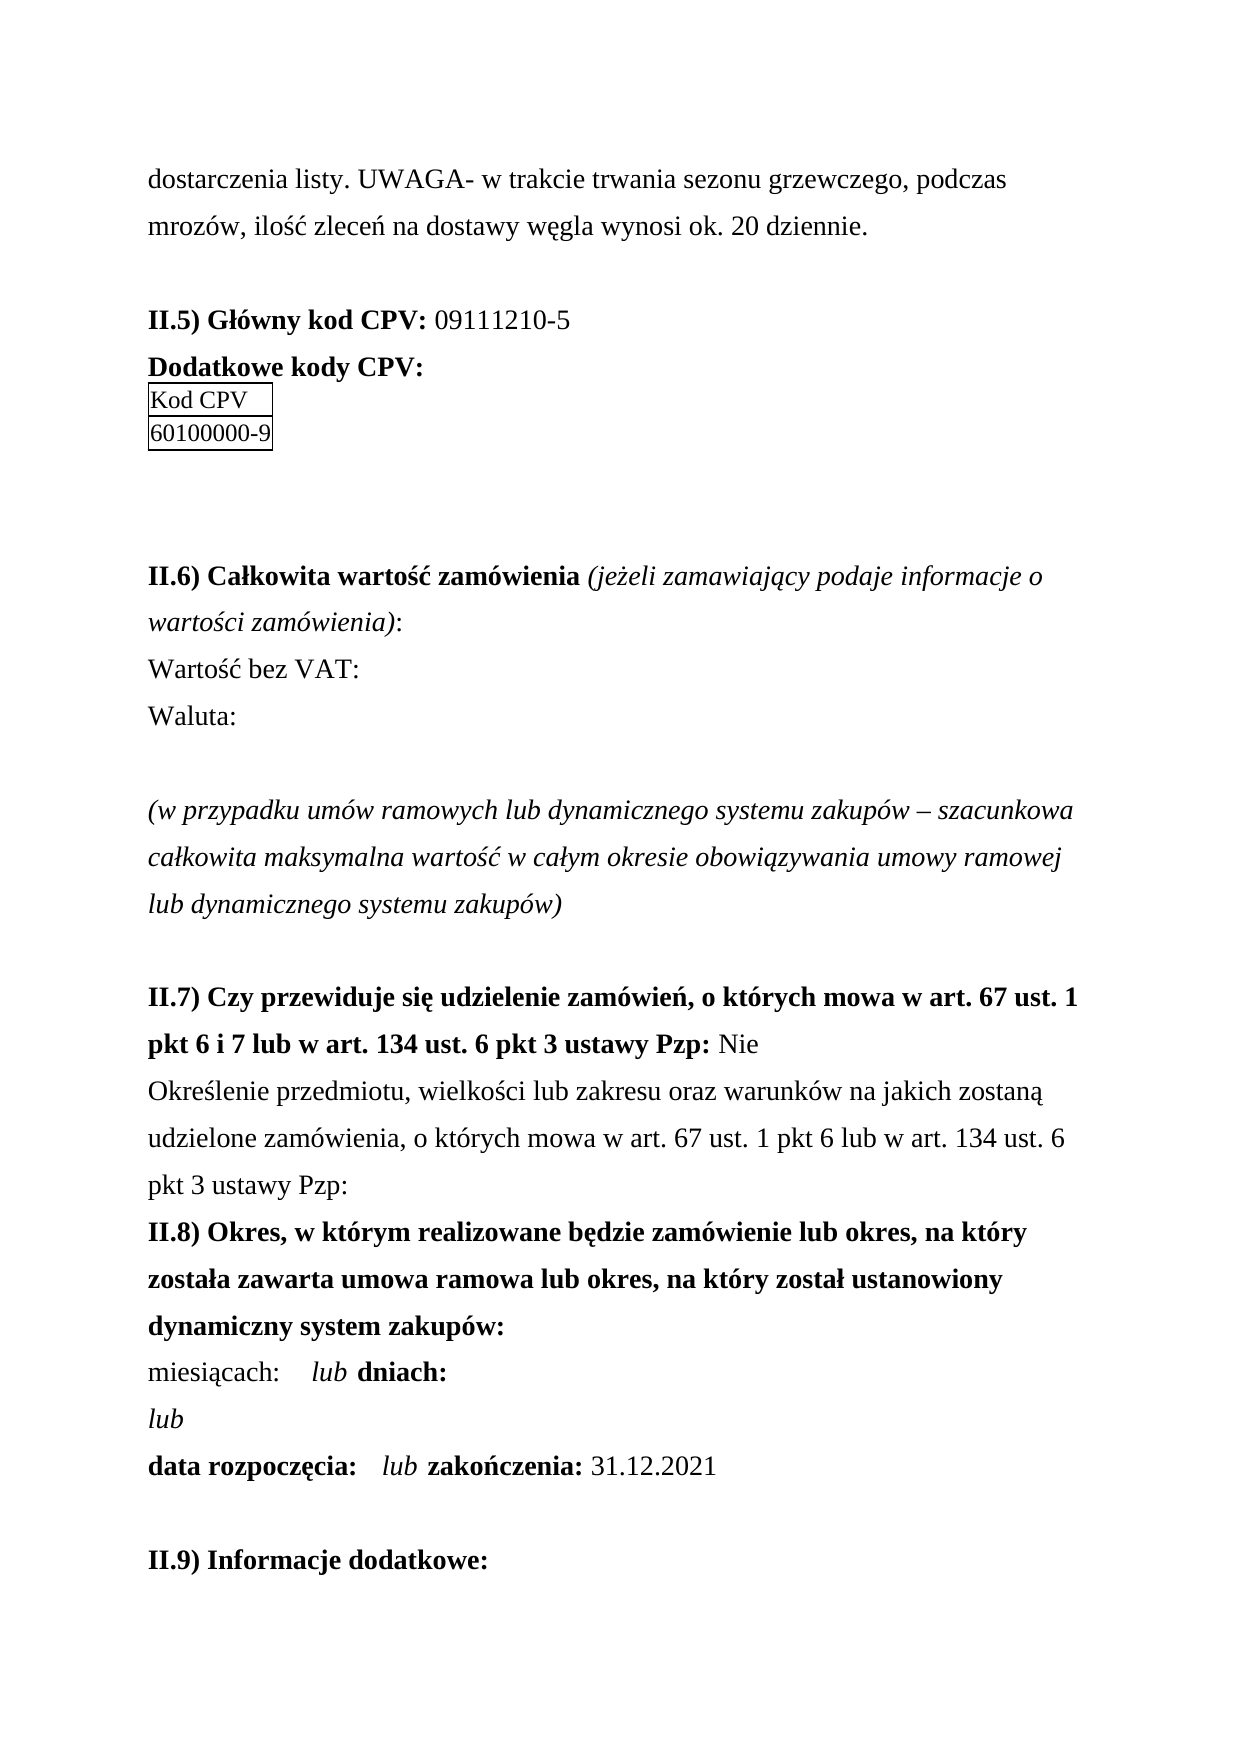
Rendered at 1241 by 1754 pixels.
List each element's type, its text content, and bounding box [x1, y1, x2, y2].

text (w przypadku umów ramowych lub dynamicznego systemu zakupów – szacunkowa całkowita maksymalna wartość w całym okresie obowiązywania umowy ramowej lub dynamicznego systemu zakupów) [148, 732, 1093, 919]
text II.7) Czy przewiduje się udzielenie zamówień, o których mowa w art. 67 ust. 1 pkt 6 i 7 lub w art. 134 ust. 6 pkt 3 ustawy Pzp: Nie Określenie przedmiotu, wielkości lub zakresu oraz warunków na jakich zostaną udzielone zamówienia, o których mowa w art. 67 ust. 1 pkt 6 lub w art. 134 ust. 6 pkt 3 ustawy Pzp: II.8) Okres, w którym realizowane będzie zamówienie lub okres, na który została zawarta umowa ramowa lub okres, na który został ustanowiony dynamiczny system zakupów: miesiącach: lub dniach: lub data rozpoczęcia: lub zakończenia: 31.12.2021 II.9) Informacje dodatkowe: [148, 919, 1093, 1575]
table_cell 60100000-9 [149, 417, 272, 449]
table_header Kod CPV [149, 384, 272, 415]
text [148, 148, 1093, 382]
text II.6) Całkowita wartość zamówienia (jeżeli zamawiający podaje informacje o wartości zamówienia): Wartość bez VAT: Waluta: [148, 450, 1093, 732]
